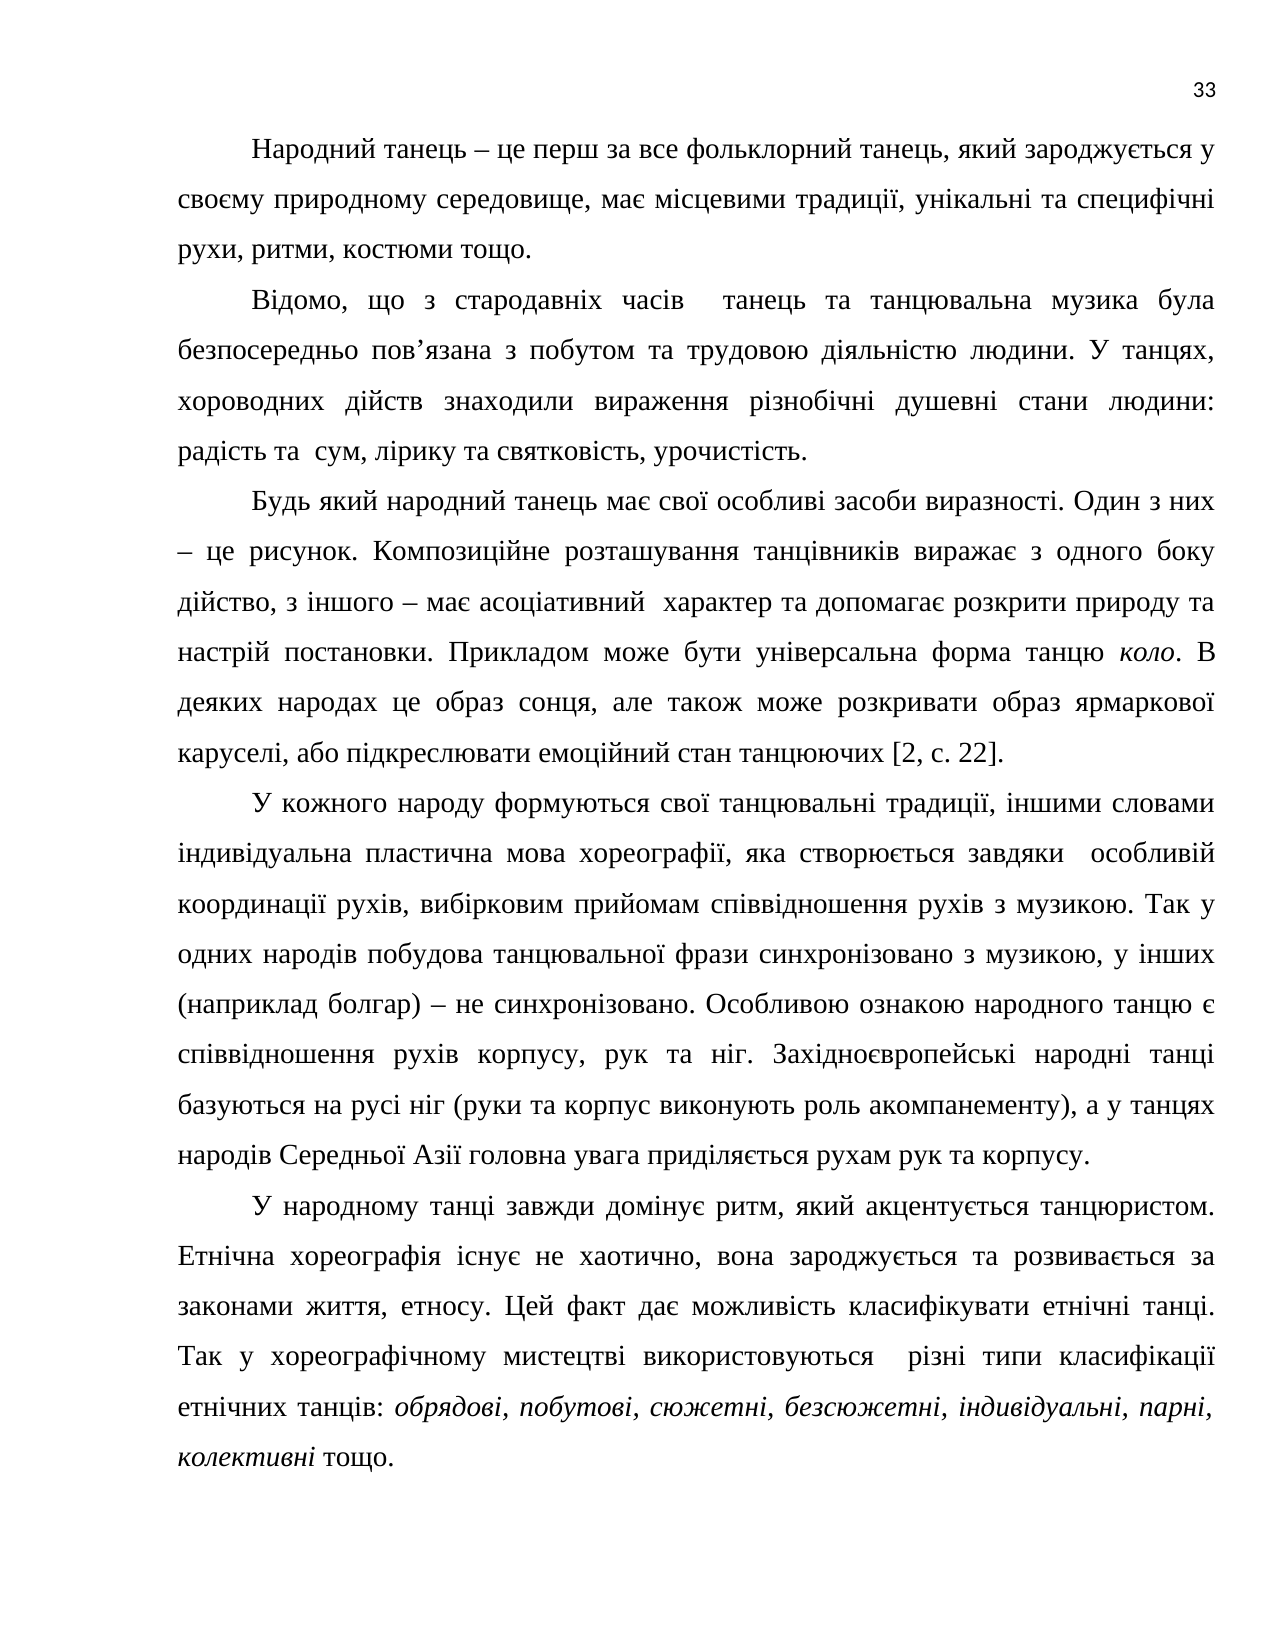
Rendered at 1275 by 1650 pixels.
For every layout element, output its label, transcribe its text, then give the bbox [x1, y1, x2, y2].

text Будь який народний танець має свої особливі засоби виразності. Один з них – це рисунок. Композиційне розташування танцівників виражає з одного боку дійство, з іншого – має асоціативний характер та допомагає розкрити природу та настрій постановки. Прикладом може бути універсальна форма танцю коло. В деяких народах це образ сонця, але також може розкривати образ ярмаркової каруселі, або підкреслювати емоційний стан танцюючих [2, c. 22]. [177, 483, 1216, 768]
text У кожного народу формуються свої танцювальні традиції, іншими словами індивідуальна пластична мова хореографії, яка створюється завдяки особливій координації рухів, вибірковим прийомам співвідношення рухів з музикою. Так у одних народів побудова танцювальної фрази синхронізовано з музикою, у інших (наприклад болгар) – не синхронізовано. Особливою ознакою народного танцю є співвідношення рухів корпусу, рук та ніг. Західноєвропейські народні танці базуються на русі ніг (руки та корпус виконують роль акомпанементу), а у танцях народів Середньої Азії головна увага приділяється рухам рук та корпусу. [177, 785, 1216, 1171]
text Народний танець – це перш за все фольклорний танець, який зароджується у своєму природному середовище, має місцевими традиції, унікальні та специфічні рухи, ритми, костюми тощо. [177, 131, 1216, 265]
text У народному танці завжди домінує ритм, який акцентується танцюристом. Етнічна хореографія існує не хаотично, вона зароджується та розвивається за законами життя, етносу. Цей факт дає можливість класифікувати етнічні танці. Так у хореографічному мистецтві використовуються різні типи класифікації етнічних танців: обрядові, побутові, сюжетні, безсюжетні, індивідуальні, парні, колективні тощо. [177, 1188, 1216, 1473]
text Відомо, що з стародавніх часів танець та танцювальна музика була безпосередньо пов’язана з побутом та трудовою діяльністю людини. У танцях, хороводних дійств знаходили вираження різнобічні душевні стани людини: радість та сум, лірику та святковість, урочистість. [177, 282, 1216, 466]
